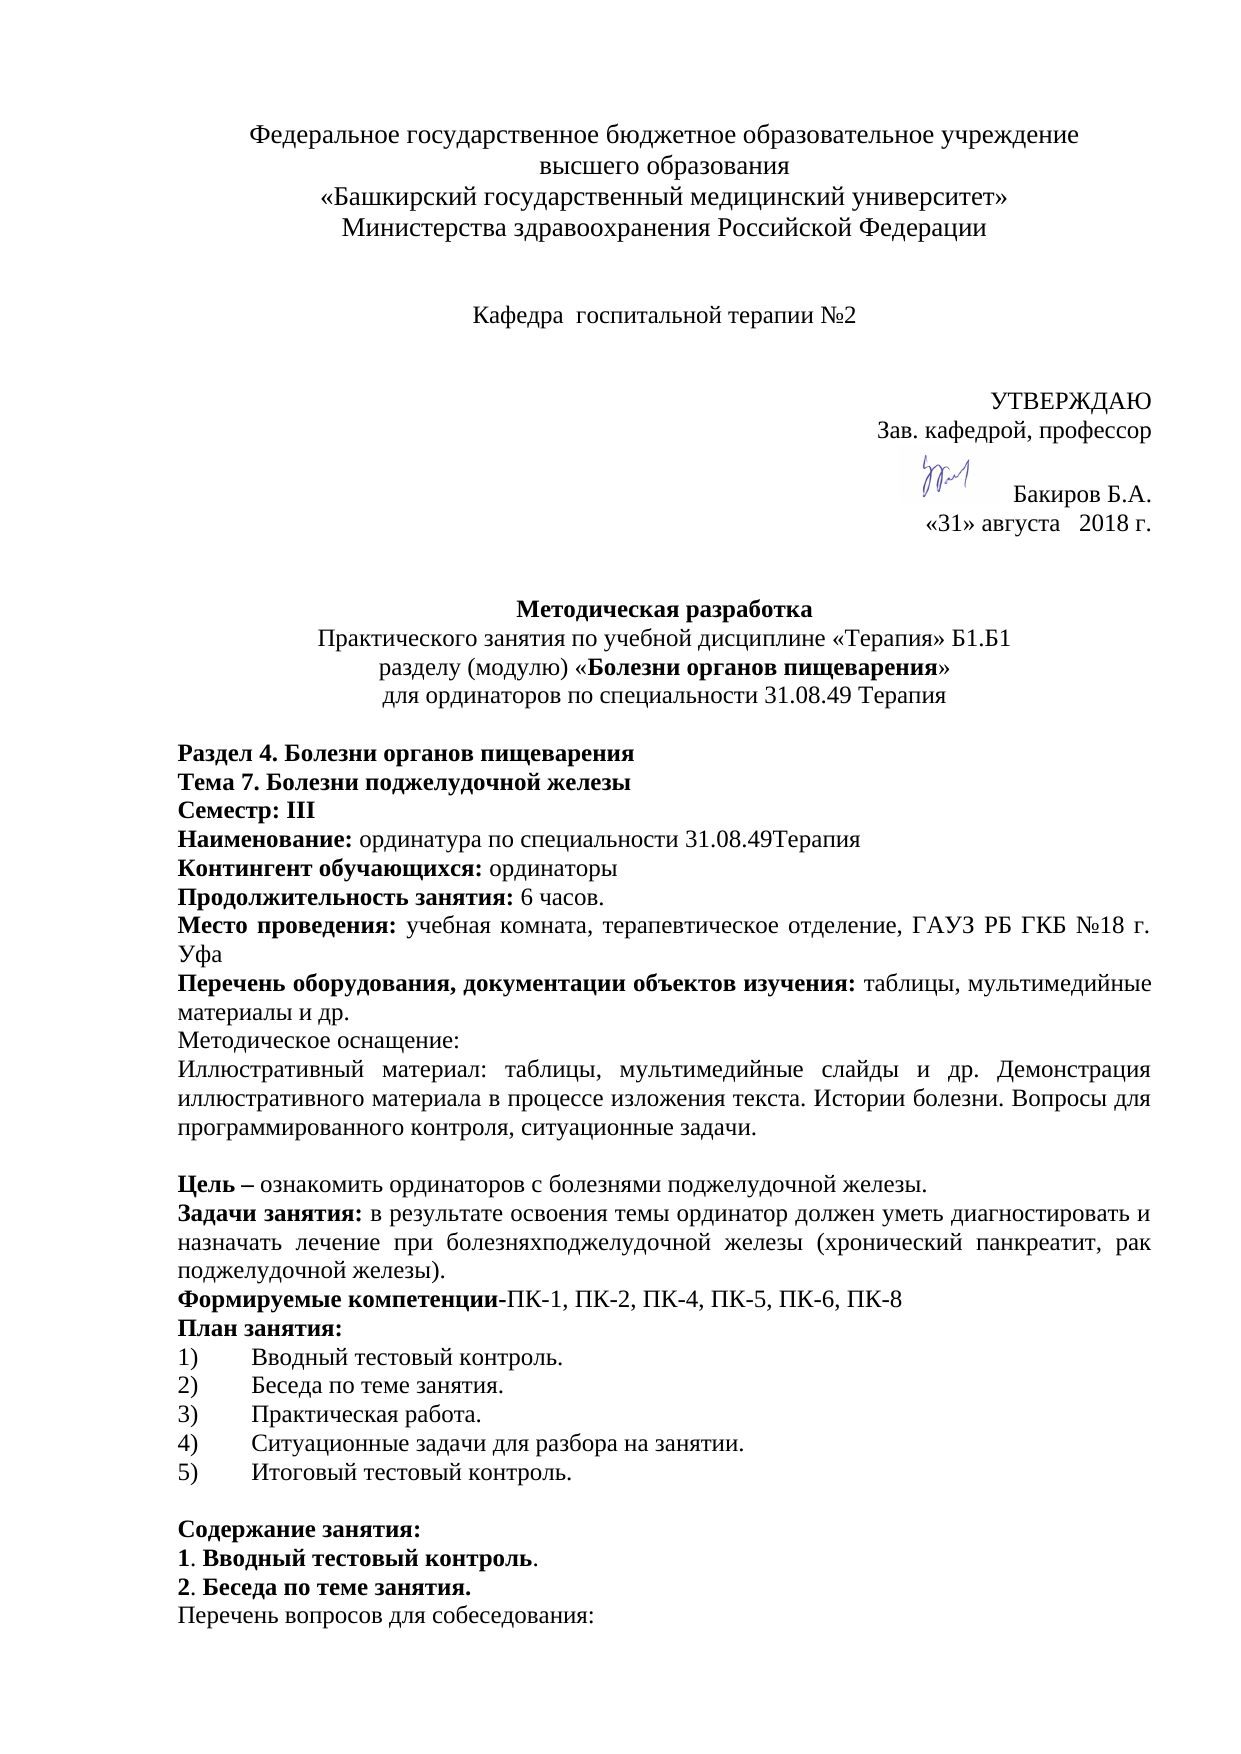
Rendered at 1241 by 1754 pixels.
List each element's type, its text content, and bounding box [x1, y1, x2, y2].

text УТВЕРЖДАЮ [177, 386, 1152, 415]
list для ординаторов по специальности 31.08.49 Терапия [177, 681, 1152, 709]
text Методическая разработка [177, 594, 1152, 623]
text Задачи занятия: в результате освоения темы ординатор должен уметь диагностировать и назначать лечение при болезняхподжелудочной железы (хронический панкреатит, рак поджелудочной железы). [177, 1198, 1152, 1284]
list Вводный тестовый контроль. [177, 1342, 1152, 1371]
text Кафедра госпитальной терапии №2 [177, 300, 1152, 329]
text Цель – ознакомить ординаторов с болезнями поджелудочной железы. [177, 1169, 1152, 1198]
subtitle Министерства здравоохранения Российской Федерации [177, 212, 1152, 243]
text Тема 7. Болезни поджелудочной железы [177, 767, 1152, 796]
text Контингент обучающихся: ординаторы [177, 853, 1152, 882]
picture [897, 443, 1001, 503]
text 1. Вводный тестовый контроль. [177, 1543, 1152, 1572]
list Ситуационные задачи для разбора на занятии. [177, 1428, 1152, 1457]
text Содержание занятия: [177, 1514, 1152, 1543]
text «31» августа 2018 г. [177, 508, 1152, 537]
text Перечень оборудования, документации объектов изучения: таблицы, мультимедийные материалы и др. [177, 968, 1152, 1026]
list Практическая работа. [177, 1399, 1152, 1428]
text высшего образования [177, 149, 1152, 180]
text Бакиров Б.А. [177, 444, 1152, 508]
list Итоговый тестовый контроль. [177, 1457, 1152, 1486]
text Иллюстративный материал: таблицы, мультимедийные слайды и др. Демонстрация иллюстративного материала в процессе изложения текста. Истории болезни. Вопросы для программированного контроля, ситуационные задачи. [177, 1054, 1152, 1141]
subtitle «Башкирский государственный медицинский университет» [177, 180, 1152, 212]
text Практического занятия по учебной дисциплине «Терапия» Б1.Б1 [177, 623, 1152, 652]
text Раздел 4. Болезни органов пищеварения [177, 738, 1152, 767]
list Беседа по теме занятия. [177, 1371, 1152, 1399]
text Зав. кафедрой, профессор [177, 415, 1152, 444]
text Наименование: ординатура по специальности 31.08.49Терапия [177, 824, 1152, 853]
text Методическое оснащение: [177, 1026, 1152, 1054]
text разделу (модулю) «Болезни органов пищеварения» [177, 652, 1152, 681]
text Федеральное государственное бюджетное образовательное учреждение [177, 118, 1152, 149]
text Продолжительность занятия: 6 часов. [177, 882, 1152, 911]
text Место проведения: учебная комната, терапевтическое отделение, ГАУЗ РБ ГКБ №18 г. Уфа [177, 911, 1152, 968]
text Перечень вопросов для собеседования: [177, 1601, 1152, 1629]
text Cеместр: III [177, 796, 1152, 824]
text Формируемые компетенции-ПК-1, ПК-2, ПК-4, ПК-5, ПК-6, ПК-8 [177, 1284, 1152, 1313]
text План занятия: [177, 1313, 1152, 1342]
text 2. Беседа по теме занятия. [177, 1572, 1152, 1601]
